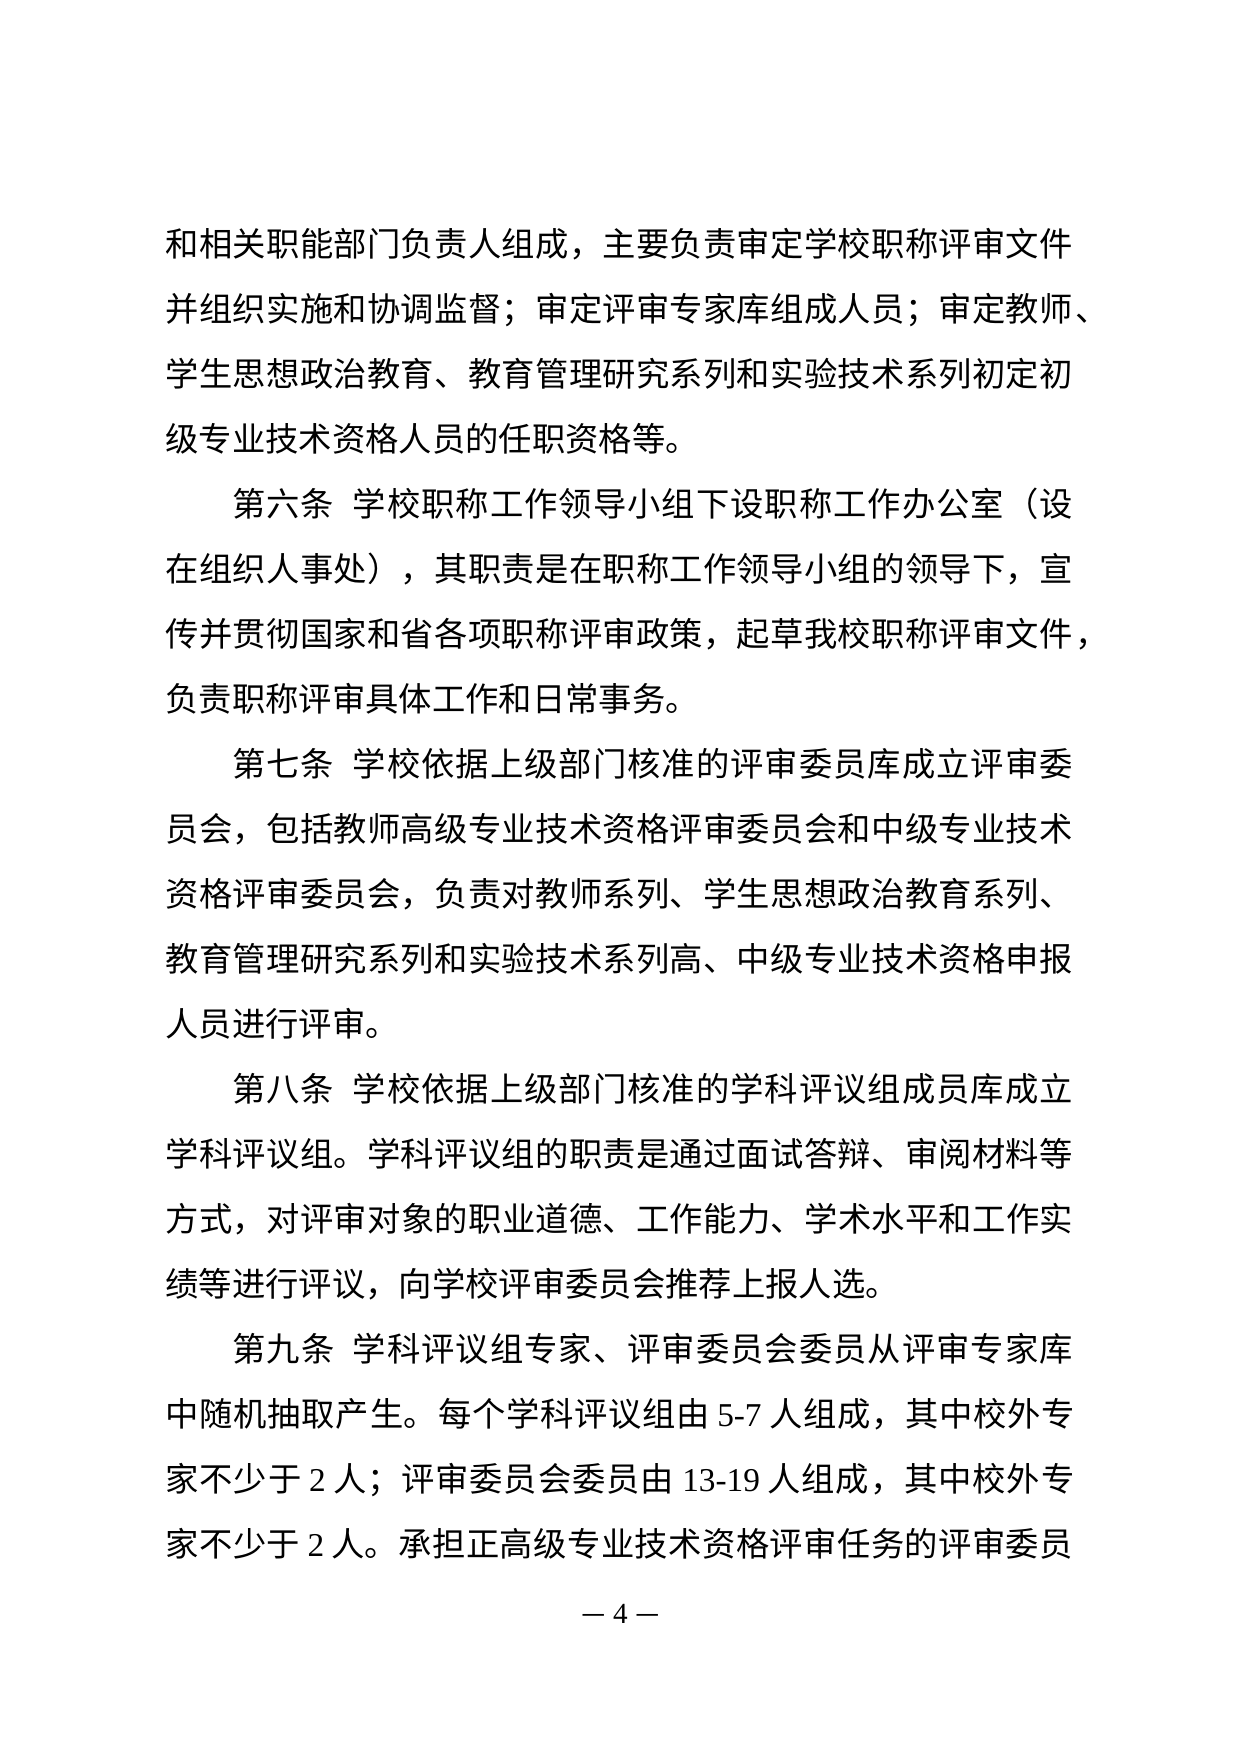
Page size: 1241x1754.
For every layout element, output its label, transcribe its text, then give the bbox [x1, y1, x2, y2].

text 第八条 学校依据上级部门核准的学科评议组成员库成立学科评议组。学科评议组的职责是通过面试答辩、审阅材料等方式，对评审对象的职业道德、工作能力、学术水平和工作实绩等进行评议，向学校评审委员会推荐上报人选。 [165, 1054, 1075, 1314]
text 第七条 学校依据上级部门核准的评审委员库成立评审委员会，包括教师高级专业技术资格评审委员会和中级专业技术资格评审委员会，负责对教师系列、学生思想政治教育系列、教育管理研究系列和实验技术系列高、中级专业技术资格申报人员进行评审。 [165, 729, 1075, 1054]
text 第六条 学校职称工作领导小组下设职称工作办公室（设在组织人事处），其职责是在职称工作领导小组的领导下，宣传并贯彻国家和省各项职称评审政策，起草我校职称评审文件，负责职称评审具体工作和日常事务。 [165, 469, 1075, 729]
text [165, 209, 1075, 469]
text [165, 1314, 1075, 1574]
